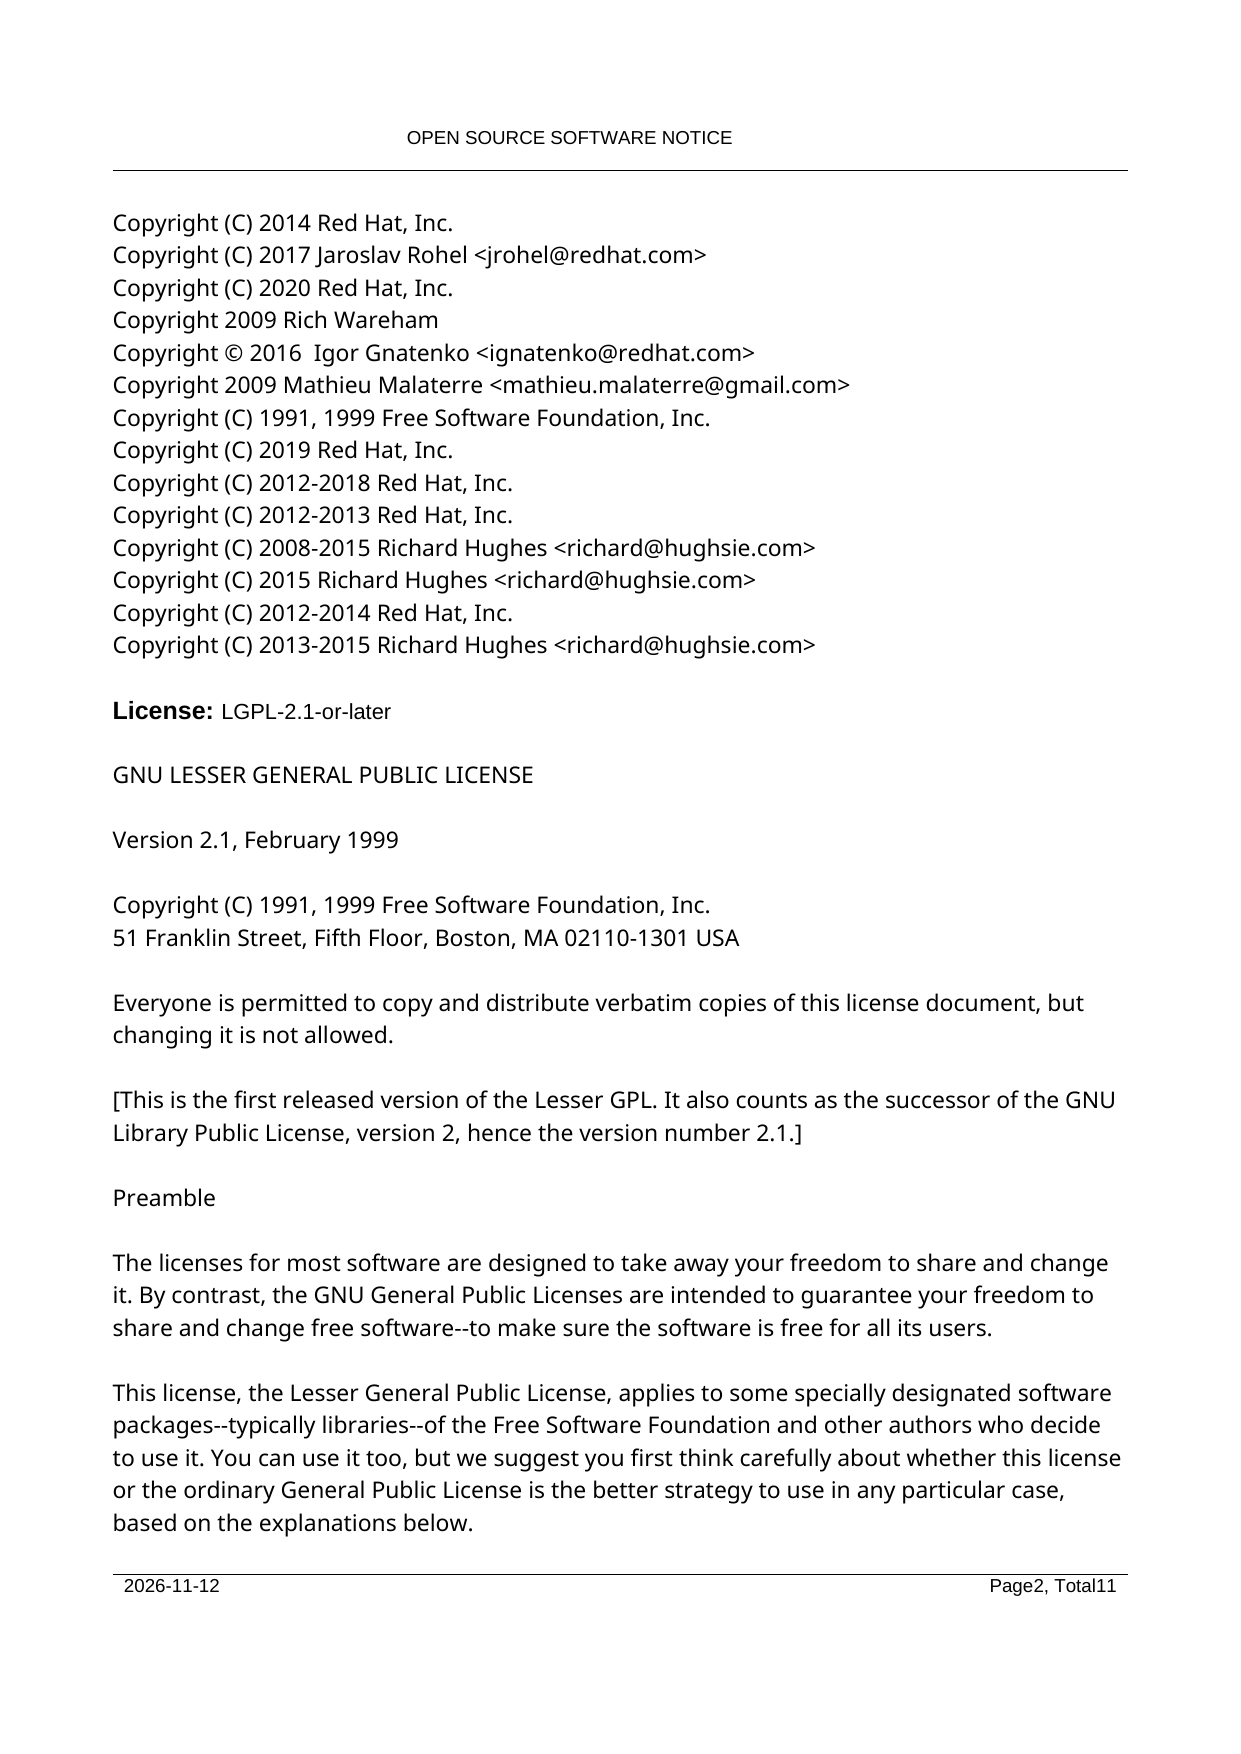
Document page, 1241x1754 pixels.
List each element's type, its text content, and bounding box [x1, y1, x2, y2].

text [This is the first released version of the Lesser GPL. It also counts as the successor of the GNU Library Public License, version 2, hence the version number 2.1.] [112, 1084, 1128, 1149]
text The licenses for most software are designed to take away your freedom to share and change it. By contrast, the GNU General Public Licenses are intended to guarantee your freedom to share and change free software--to make sure the software is free for all its users. [112, 1246, 1128, 1344]
text License: LGPL-2.1-or-later [112, 694, 1128, 726]
text Copyright (C) 1991, 1999 Free Software Foundation, Inc. [112, 889, 1128, 921]
text Preamble [112, 1181, 1128, 1214]
text 51 Franklin Street, Fifth Floor, Boston, MA 02110-1301 USA [112, 921, 1128, 954]
text This license, the Lesser General Public License, applies to some specially designated software packages--typically libraries--of the Free Software Foundation and other authors who decide to use it. You can use it too, but we suggest you first think carefully about whether this license or the ordinary General Public License is the better strategy to use in any particular case, based on the explanations below. [112, 1376, 1128, 1539]
text GNU LESSER GENERAL PUBLIC LICENSE [112, 726, 1128, 791]
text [112, 206, 1128, 694]
text Everyone is permitted to copy and distribute verbatim copies of this license document, but changing it is not allowed. [112, 986, 1128, 1051]
text Version 2.1, February 1999 [112, 824, 1128, 856]
